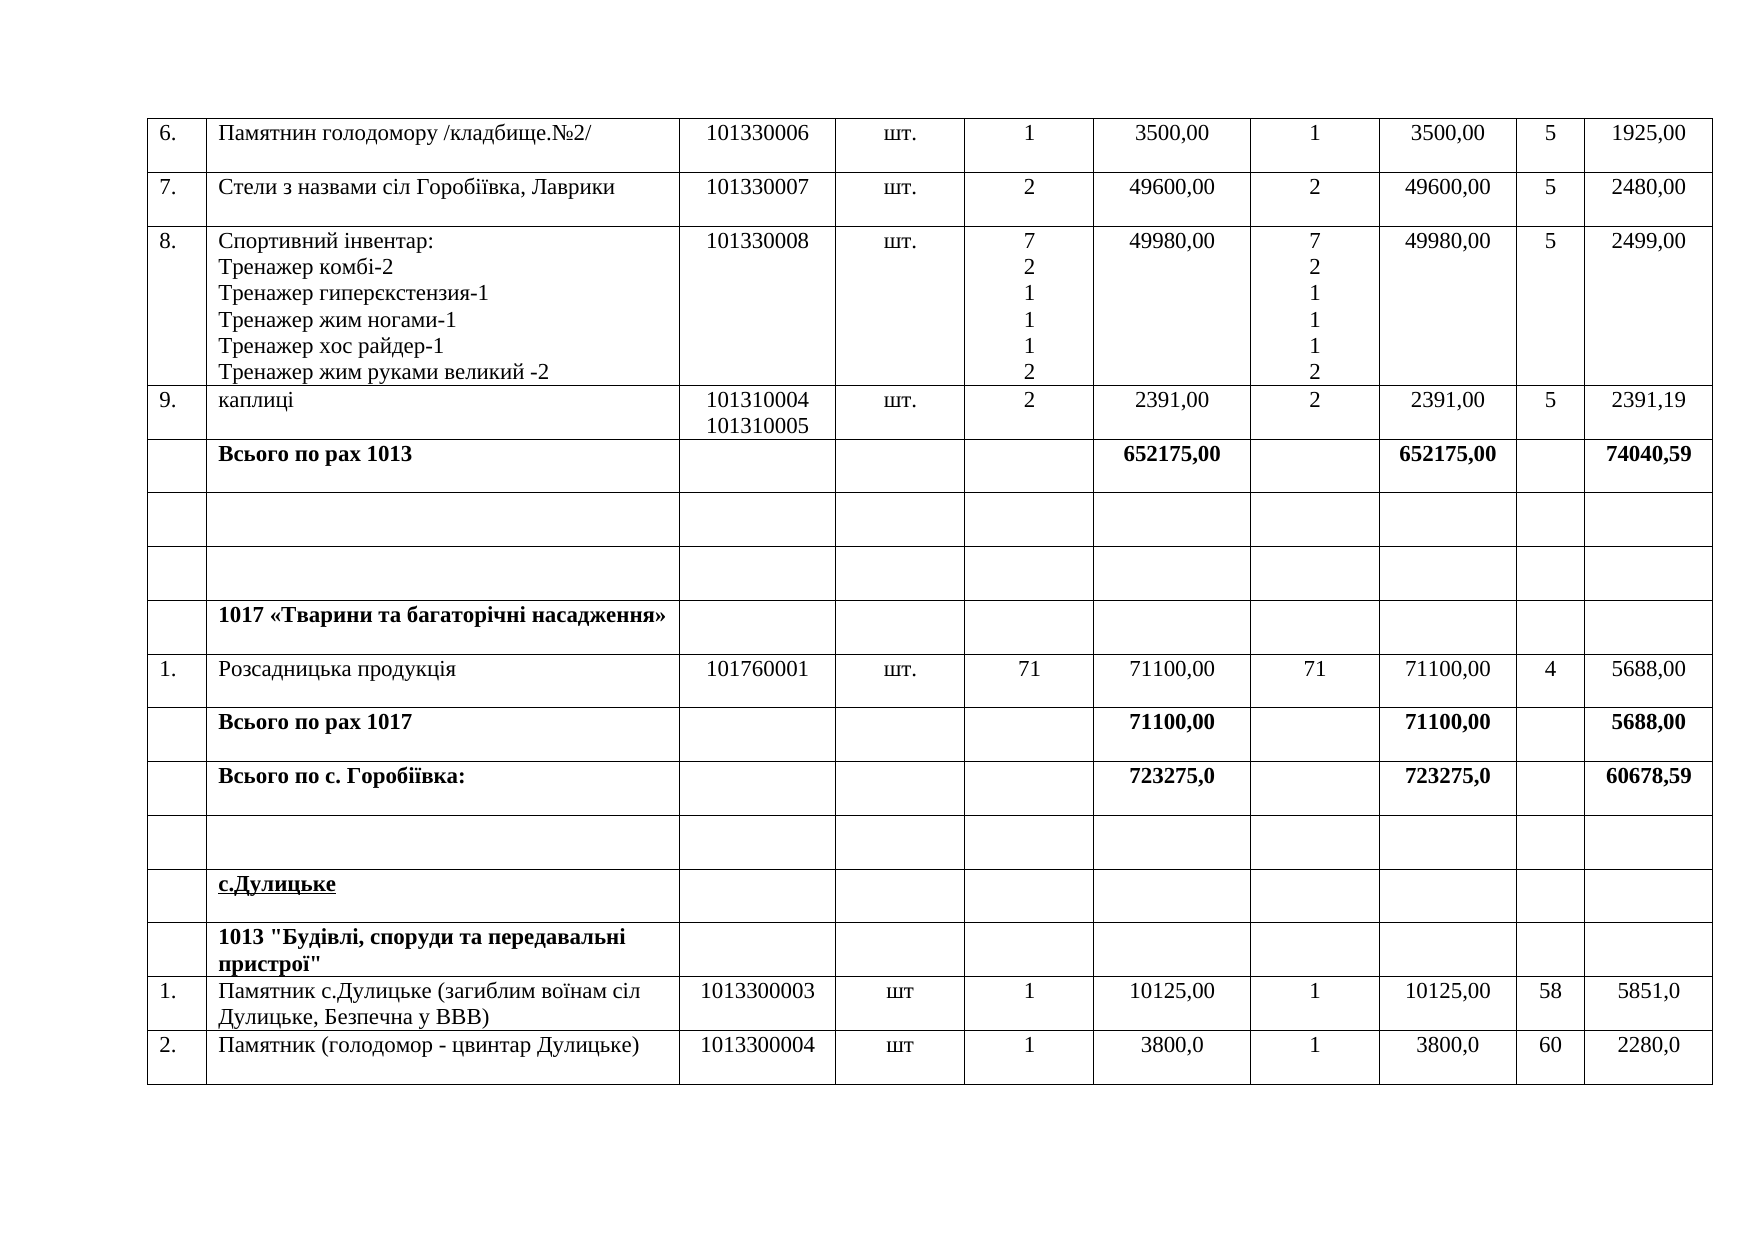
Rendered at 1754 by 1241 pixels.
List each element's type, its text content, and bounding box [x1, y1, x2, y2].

table_cell 1 [1251, 119, 1379, 172]
table_cell 7 2 1 1 1 2 [965, 227, 1093, 385]
table_cell 2391,00 [1380, 386, 1516, 438]
table_cell [1094, 601, 1250, 653]
table_cell [965, 816, 1093, 868]
table_cell 49980,00 [1094, 227, 1250, 385]
table_cell 2391,19 [1585, 386, 1712, 438]
table_cell [680, 547, 835, 600]
table_cell [1585, 493, 1712, 546]
table_cell [1380, 601, 1516, 653]
table_cell [965, 762, 1093, 815]
table_cell [1585, 923, 1712, 976]
table_cell 10125,00 [1380, 977, 1516, 1030]
table_cell [680, 440, 835, 492]
table_cell [1517, 493, 1584, 546]
table_cell 3800,0 [1380, 1031, 1516, 1083]
table_cell 1 [1251, 977, 1379, 1030]
table_cell 652175,00 [1094, 440, 1250, 492]
table_cell Всього по рах 1017 [207, 708, 679, 761]
table_cell 1013 "Будівлі, споруди та передавальні пристрої" [207, 923, 679, 976]
table_cell 71100,00 [1094, 708, 1250, 761]
table_cell Памятнин голодомору /кладбище.№2/ [207, 119, 679, 172]
table_cell 101330007 [680, 173, 835, 226]
table_cell 49980,00 [1380, 227, 1516, 385]
table_cell с.Дулицьке [207, 870, 679, 922]
table_cell [1585, 816, 1712, 868]
table_cell 8. [148, 227, 206, 385]
table_cell 1 [965, 977, 1093, 1030]
table_cell 2480,00 [1585, 173, 1712, 226]
table_cell [680, 708, 835, 761]
table_cell 71100,00 [1380, 708, 1516, 761]
table_cell [965, 870, 1093, 922]
table_cell Памятник с.Дулицьке (загиблим воїнам сіл Дулицьке, Безпечна у ВВВ) [207, 977, 679, 1030]
table_cell 2 [1251, 173, 1379, 226]
table_cell 2 [1251, 386, 1379, 438]
table_cell [965, 547, 1093, 600]
table_cell [1517, 923, 1584, 976]
table_cell [1585, 870, 1712, 922]
table_cell [207, 816, 679, 868]
table_cell Всього по с. Горобіївка: [207, 762, 679, 815]
table_cell [680, 816, 835, 868]
table_cell [1585, 601, 1712, 653]
table_cell [1251, 708, 1379, 761]
table_cell [965, 708, 1093, 761]
table_cell Спортивний інвентар: Тренажер комбі-2 Тренажер гиперєкстензия-1 Тренажер жим ногами-1 Тренажер хос райдер-1 Тренажер жим руками великий -2 [207, 227, 679, 385]
table_cell 7. [148, 173, 206, 226]
table_cell 3800,0 [1094, 1031, 1250, 1083]
table_cell [965, 440, 1093, 492]
table_cell шт. [836, 119, 964, 172]
table_cell [1380, 493, 1516, 546]
table_cell [148, 440, 206, 492]
table_cell [836, 816, 964, 868]
table_cell [1380, 923, 1516, 976]
table_cell [148, 601, 206, 653]
table_cell [1380, 547, 1516, 600]
table_cell [965, 601, 1093, 653]
table_cell 60 [1517, 1031, 1584, 1083]
table_cell [1094, 923, 1250, 976]
table_cell [680, 870, 835, 922]
table_cell [1094, 493, 1250, 546]
table_cell [1517, 708, 1584, 761]
table_cell 1013300004 [680, 1031, 835, 1083]
table_cell Памятник (голодомор - цвинтар Дулицьке) [207, 1031, 679, 1083]
table_cell [1517, 762, 1584, 815]
table_cell 5 [1517, 173, 1584, 226]
table_cell 4 [1517, 655, 1584, 707]
table_cell [1251, 762, 1379, 815]
table_cell [1517, 440, 1584, 492]
table_cell 1925,00 [1585, 119, 1712, 172]
table_cell 5 [1517, 386, 1584, 438]
table_cell шт [836, 1031, 964, 1083]
table_cell [1517, 601, 1584, 653]
table_cell 101330008 [680, 227, 835, 385]
table_cell 71 [1251, 655, 1379, 707]
table_cell [1517, 816, 1584, 868]
table_cell 1013300003 [680, 977, 835, 1030]
table_cell 101310004 101310005 [680, 386, 835, 438]
table_cell [1517, 547, 1584, 600]
table_cell [1094, 547, 1250, 600]
table_cell 1 [965, 119, 1093, 172]
table_cell [1251, 493, 1379, 546]
table_cell [1251, 547, 1379, 600]
table_cell шт [836, 977, 964, 1030]
table_cell [1251, 816, 1379, 868]
table_cell [148, 923, 206, 976]
table_cell 2280,0 [1585, 1031, 1712, 1083]
table_cell шт. [836, 655, 964, 707]
table_cell 5 [1517, 227, 1584, 385]
table_cell 6. [148, 119, 206, 172]
table_cell 1 [1251, 1031, 1379, 1083]
table_cell 2499,00 [1585, 227, 1712, 385]
table_cell [836, 870, 964, 922]
table_cell [148, 762, 206, 815]
table_cell [1251, 870, 1379, 922]
table_cell [148, 493, 206, 546]
table_cell 3500,00 [1094, 119, 1250, 172]
table_cell [148, 870, 206, 922]
table_cell 723275,0 [1380, 762, 1516, 815]
table_cell 58 [1517, 977, 1584, 1030]
table_cell 7 2 1 1 1 2 [1251, 227, 1379, 385]
table_cell [1251, 601, 1379, 653]
table_cell [1380, 816, 1516, 868]
table_cell [836, 440, 964, 492]
table_cell 1. [148, 977, 206, 1030]
table_cell Всього по рах 1013 [207, 440, 679, 492]
table_cell [836, 762, 964, 815]
table_cell 2 [965, 173, 1093, 226]
table_cell [1094, 870, 1250, 922]
table_cell 2391,00 [1094, 386, 1250, 438]
table_cell [1585, 547, 1712, 600]
table_cell [148, 547, 206, 600]
table_cell [680, 923, 835, 976]
table_cell 5851,0 [1585, 977, 1712, 1030]
table_cell [836, 708, 964, 761]
table_cell 60678,59 [1585, 762, 1712, 815]
table_cell 5688,00 [1585, 708, 1712, 761]
table_cell [1251, 440, 1379, 492]
table_cell [965, 923, 1093, 976]
table_cell 5688,00 [1585, 655, 1712, 707]
table_cell [680, 762, 835, 815]
table_cell [148, 816, 206, 868]
table_cell [1251, 923, 1379, 976]
table_cell 10125,00 [1094, 977, 1250, 1030]
table_cell [680, 493, 835, 546]
table_cell 1 [965, 1031, 1093, 1083]
table_cell 49600,00 [1094, 173, 1250, 226]
table_cell 3500,00 [1380, 119, 1516, 172]
table_cell 1017 «Тварини та багаторічні насадження» [207, 601, 679, 653]
table_cell 71 [965, 655, 1093, 707]
table_cell 101760001 [680, 655, 835, 707]
table_cell 2 [965, 386, 1093, 438]
table_cell [836, 493, 964, 546]
table_cell [1380, 870, 1516, 922]
table_cell [965, 493, 1093, 546]
table_cell 723275,0 [1094, 762, 1250, 815]
table_cell 71100,00 [1094, 655, 1250, 707]
table_cell [148, 708, 206, 761]
table_cell шт. [836, 386, 964, 438]
table_cell [1094, 816, 1250, 868]
table_cell 101330006 [680, 119, 835, 172]
table_cell шт. [836, 227, 964, 385]
table_cell 652175,00 [1380, 440, 1516, 492]
table_cell каплиці [207, 386, 679, 438]
table_cell 5 [1517, 119, 1584, 172]
table_cell [1517, 870, 1584, 922]
table_cell [836, 923, 964, 976]
table_cell 71100,00 [1380, 655, 1516, 707]
table_cell 2. [148, 1031, 206, 1083]
table_cell [836, 547, 964, 600]
table_cell 1. [148, 655, 206, 707]
table_cell Стели з назвами сіл Горобіївка, Лаврики [207, 173, 679, 226]
table_cell 74040,59 [1585, 440, 1712, 492]
table_cell [207, 547, 679, 600]
table_cell Розсадницька продукція [207, 655, 679, 707]
table_cell [836, 601, 964, 653]
table_cell 49600,00 [1380, 173, 1516, 226]
table_cell шт. [836, 173, 964, 226]
table_cell [207, 493, 679, 546]
table_cell [680, 601, 835, 653]
table_cell 9. [148, 386, 206, 438]
